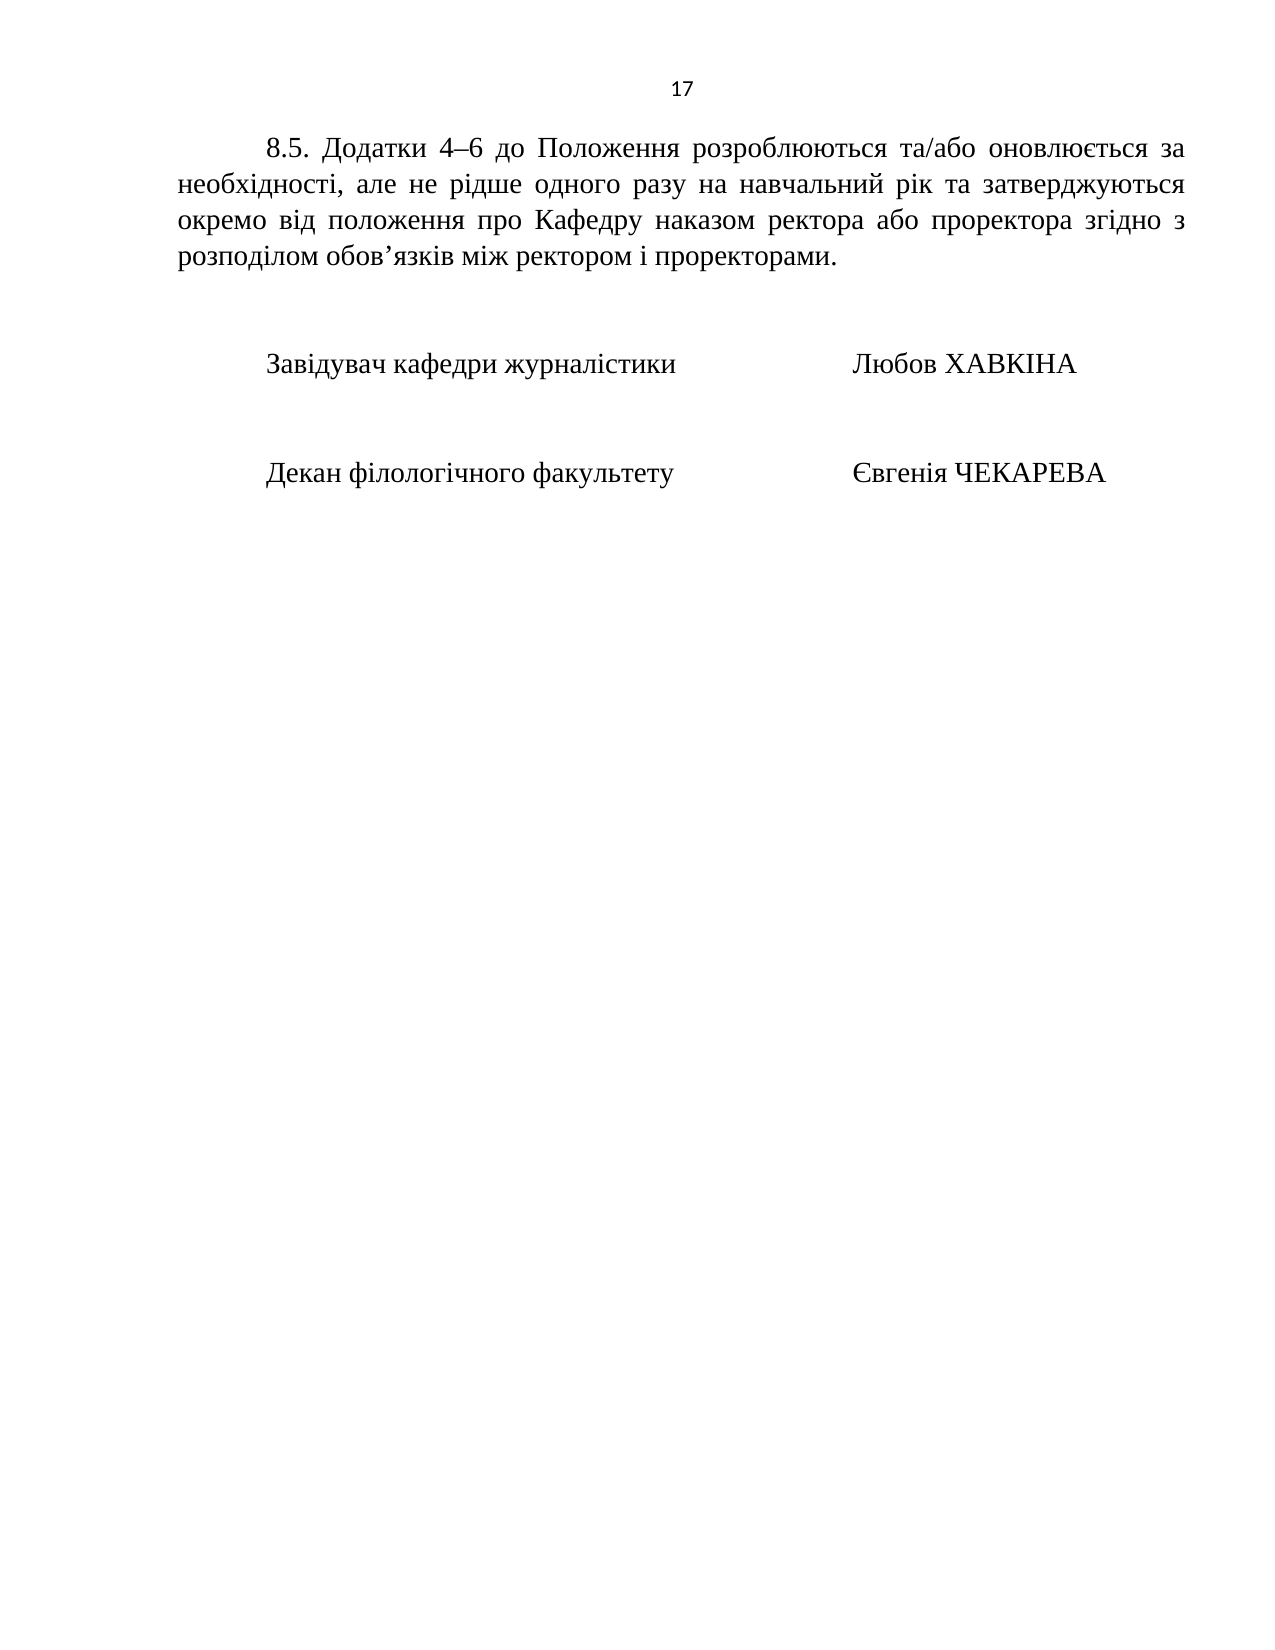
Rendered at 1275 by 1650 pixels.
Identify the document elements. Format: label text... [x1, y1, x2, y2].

text Завідувач кафедри журналістики Любов ХАВКІНА [177, 347, 1186, 380]
text Декан філологічного факультету Євгенія ЧЕКАРЕВА [177, 455, 1186, 489]
text 8.5. Додатки 4–6 до Положення розроблюються та/або оновлюється за необхідності, але не рідше одного разу на навчальний рік та затверджуються окремо від положення про Кафедру наказом ректора або проректора згідно з розподілом обов’язків між ректором і проректорами. [177, 130, 1186, 272]
